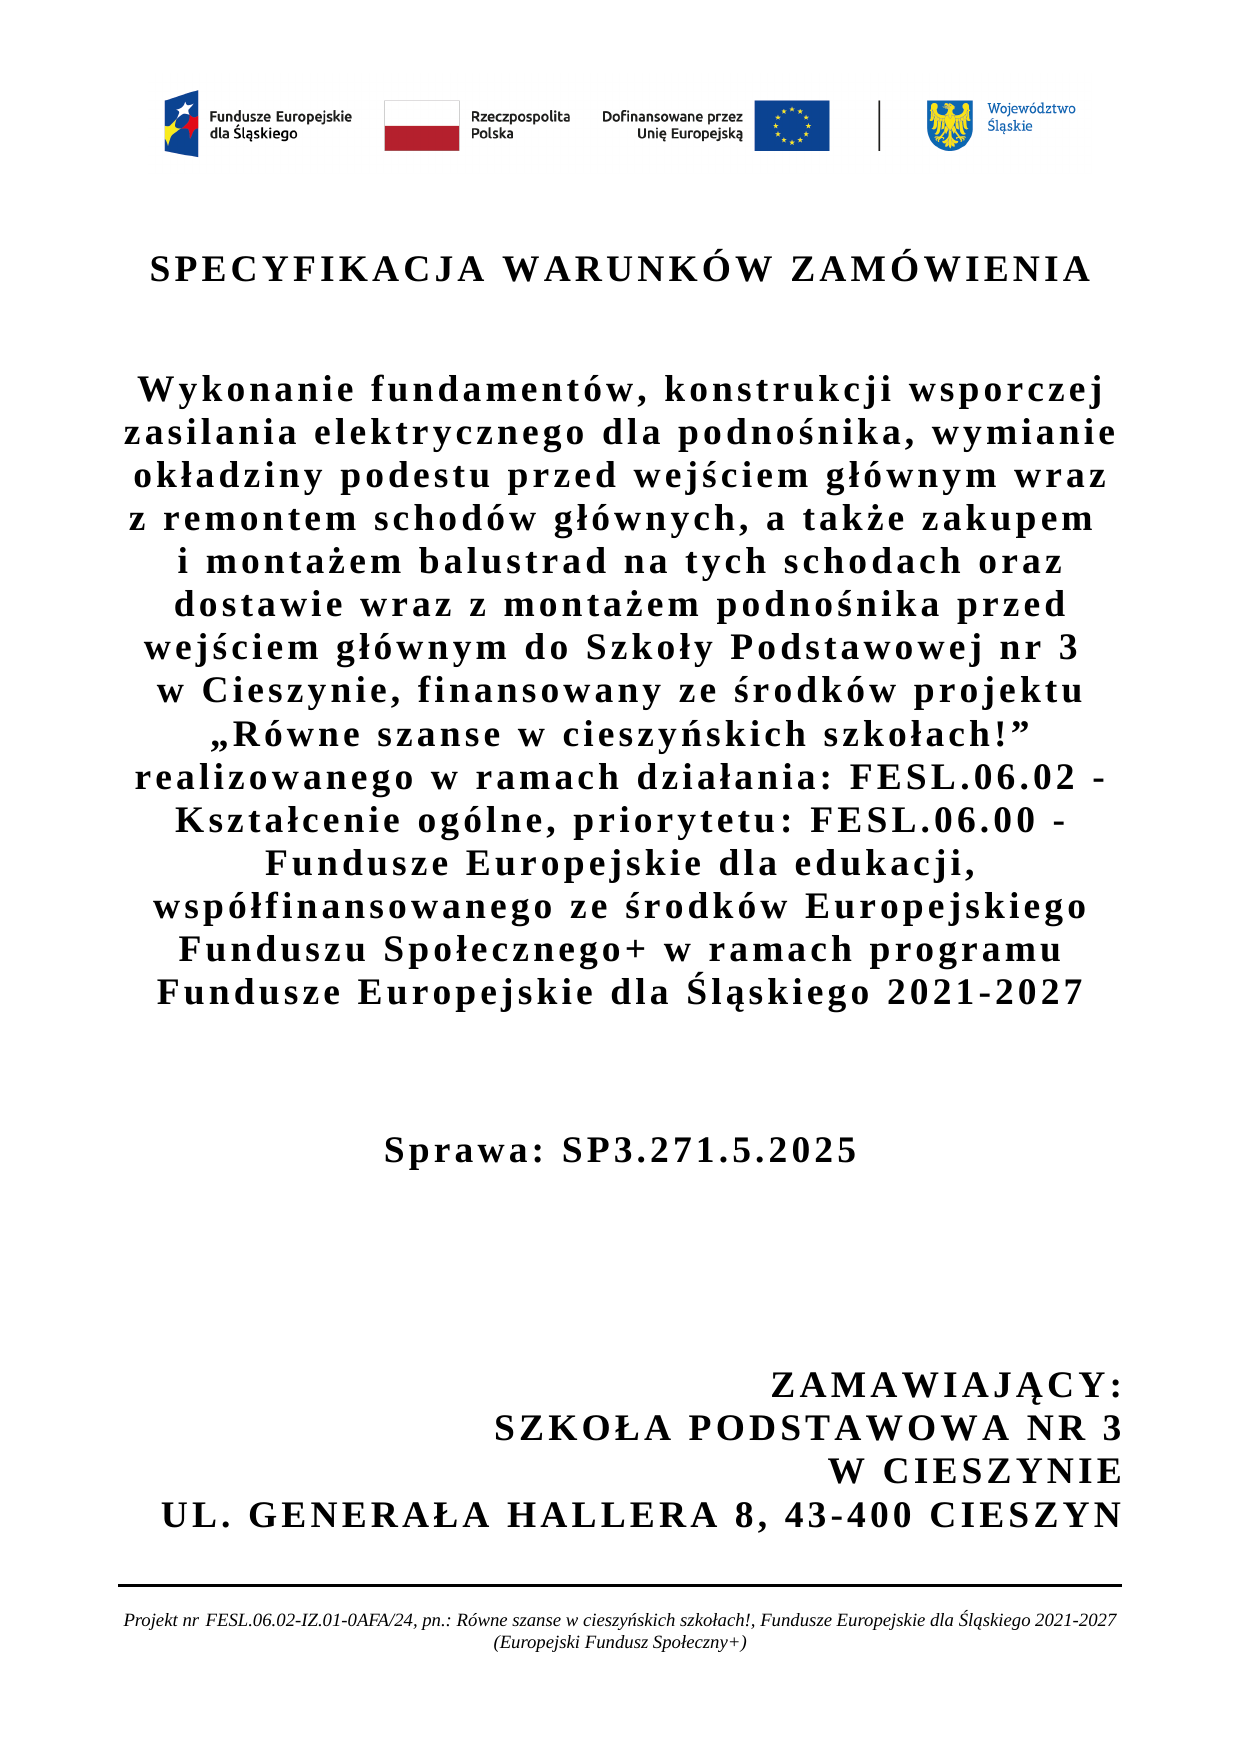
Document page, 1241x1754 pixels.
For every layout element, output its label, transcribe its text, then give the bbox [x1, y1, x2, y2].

title Wykonanie fundamentów, konstrukcji wsporczej zasilania elektrycznego dla podnośnika, wymianie okładziny podestu przed wejściem głównym wraz z remontem schodów głównych, a także zakupem i montażem balustrad na tych schodach oraz dostawie wraz z montażem podnośnika przed wejściem głównym do Szkoły Podstawowej nr 3 w Cieszynie, finansowany ze środków projektu „Równe szanse w cieszyńskich szkołach!” realizowanego w ramach działania: FESL.06.02 - Kształcenie ogólne, priorytetu: FESL.06.00 - Fundusze Europejskie dla edukacji, współfinansowanego ze środków Europejskiego Funduszu Społecznego+ w ramach programu Fundusze Europejskie dla Śląskiego 2021-2027 [118, 366, 1122, 1013]
title SPECYFIKACJA WARUNKÓW ZAMÓWIENIA [118, 246, 1122, 289]
title W CIESZYNIE [118, 1449, 1122, 1492]
title UL. GENERAŁA HALLERA 8, 43-400 CIESZYN [118, 1492, 1122, 1535]
title Sprawa: SP3.271.5.2025 [118, 1128, 1122, 1171]
picture [148, 73, 1092, 174]
title SZKOŁA PODSTAWOWA NR 3 [118, 1406, 1122, 1449]
title ZAMAWIAJĄCY: [118, 1363, 1122, 1406]
